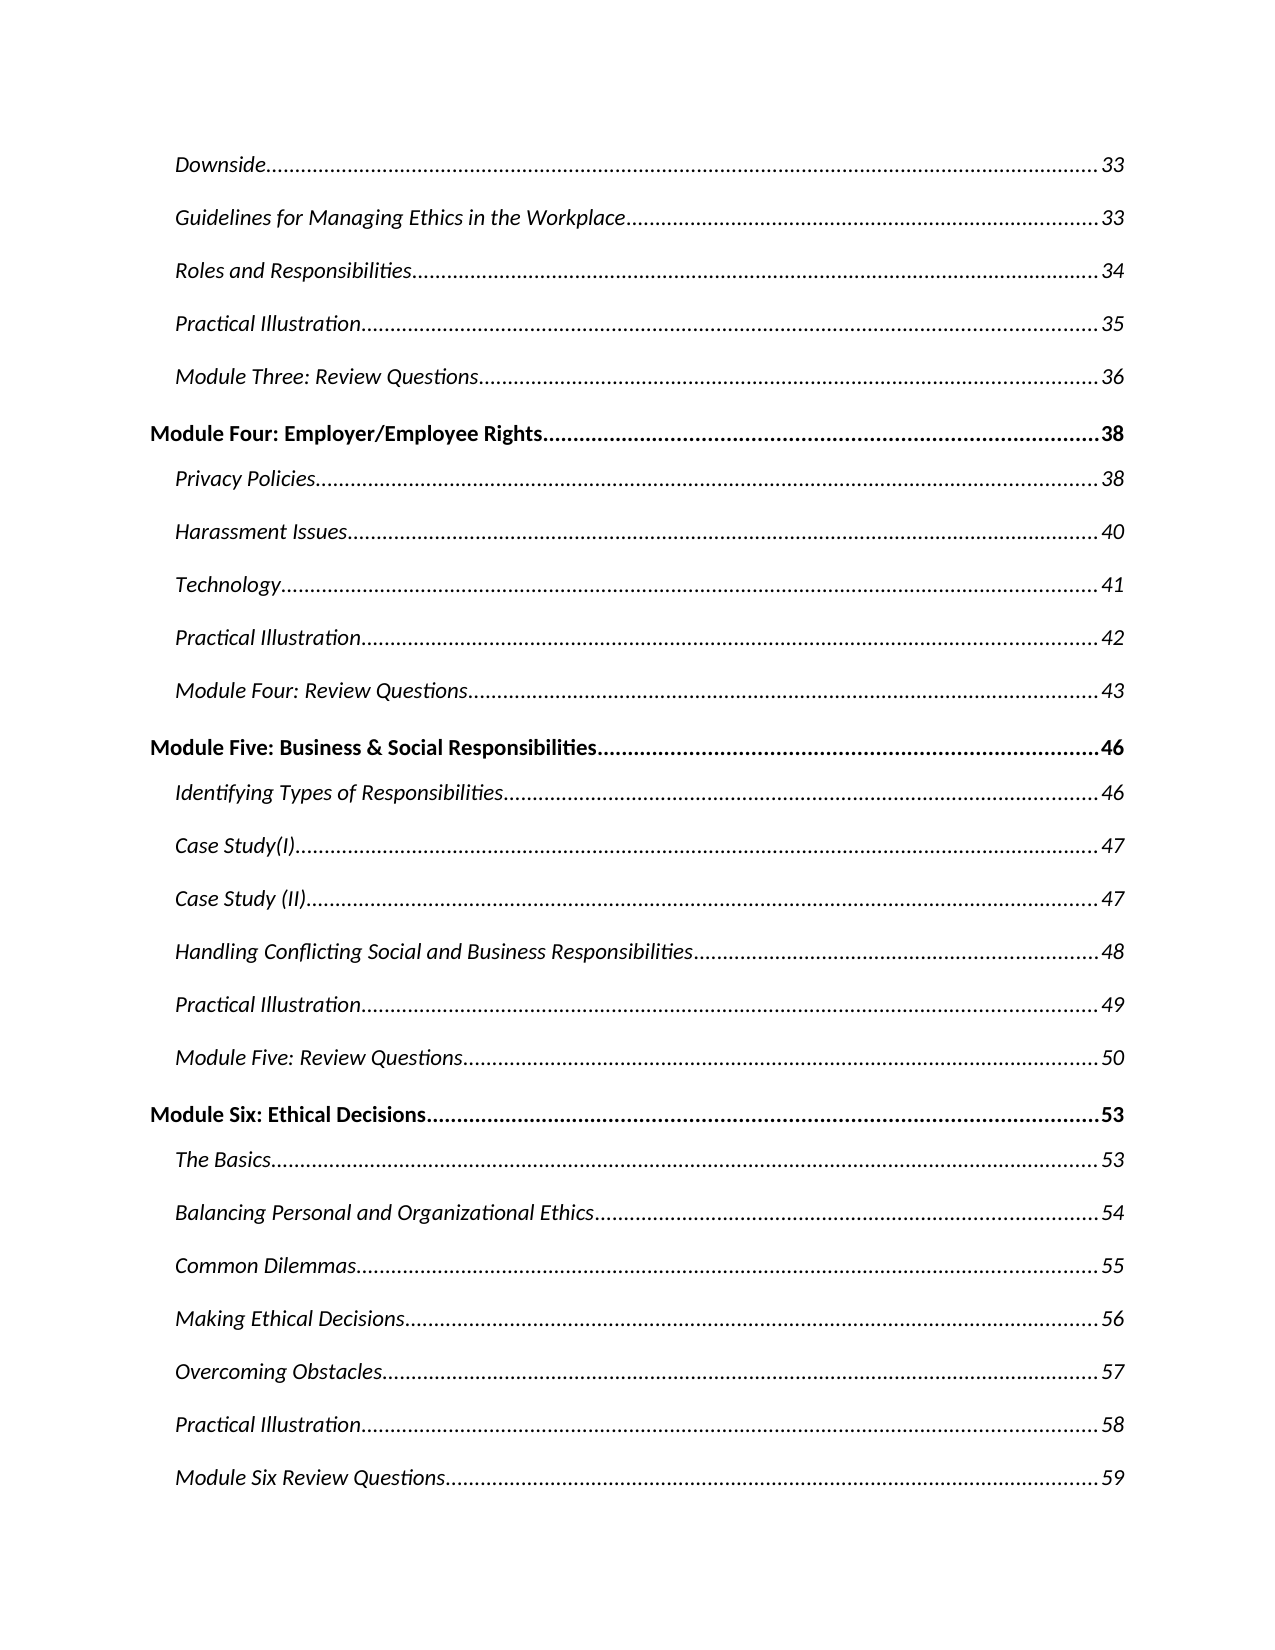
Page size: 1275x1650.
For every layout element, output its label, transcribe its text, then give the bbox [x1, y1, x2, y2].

text Balancing Personal and Organizational Ethics 54 [175, 1198, 1125, 1226]
text Privacy Policies 38 [175, 464, 1125, 492]
text Making Ethical Decisions 56 [175, 1304, 1125, 1332]
text The Basics 53 [175, 1145, 1125, 1173]
text Downside 33 [175, 150, 1125, 178]
text Module Four: Review Questions 43 [175, 676, 1125, 704]
text Practical Illustration 49 [175, 990, 1125, 1018]
text Module Five: Review Questions 50 [175, 1043, 1125, 1071]
text Common Dilemmas 55 [175, 1251, 1125, 1279]
text Harassment Issues 40 [175, 517, 1125, 545]
text Practical Illustration 58 [175, 1410, 1125, 1438]
text Module Six: Ethical Decisions 53 [150, 1100, 1125, 1128]
text Case Study(I) 47 [175, 831, 1125, 859]
text Practical Illustration 42 [175, 623, 1125, 651]
text Roles and Responsibilities 34 [175, 256, 1125, 284]
text Technology 41 [175, 570, 1125, 598]
text Guidelines for Managing Ethics in the Workplace 33 [175, 203, 1125, 231]
text Case Study (II) 47 [175, 884, 1125, 912]
text Overcoming Obstacles 57 [175, 1357, 1125, 1385]
text Identifying Types of Responsibilities 46 [175, 778, 1125, 806]
text Module Five: Business & Social Responsibilities 46 [150, 733, 1125, 761]
text Module Four: Employer/Employee Rights 38 [150, 419, 1125, 447]
text Practical Illustration 35 [175, 309, 1125, 337]
text Module Three: Review Questions 36 [175, 362, 1125, 390]
text Handling Conflicting Social and Business Responsibilities 48 [175, 937, 1125, 965]
text Module Six Review Questions 59 [175, 1463, 1125, 1491]
